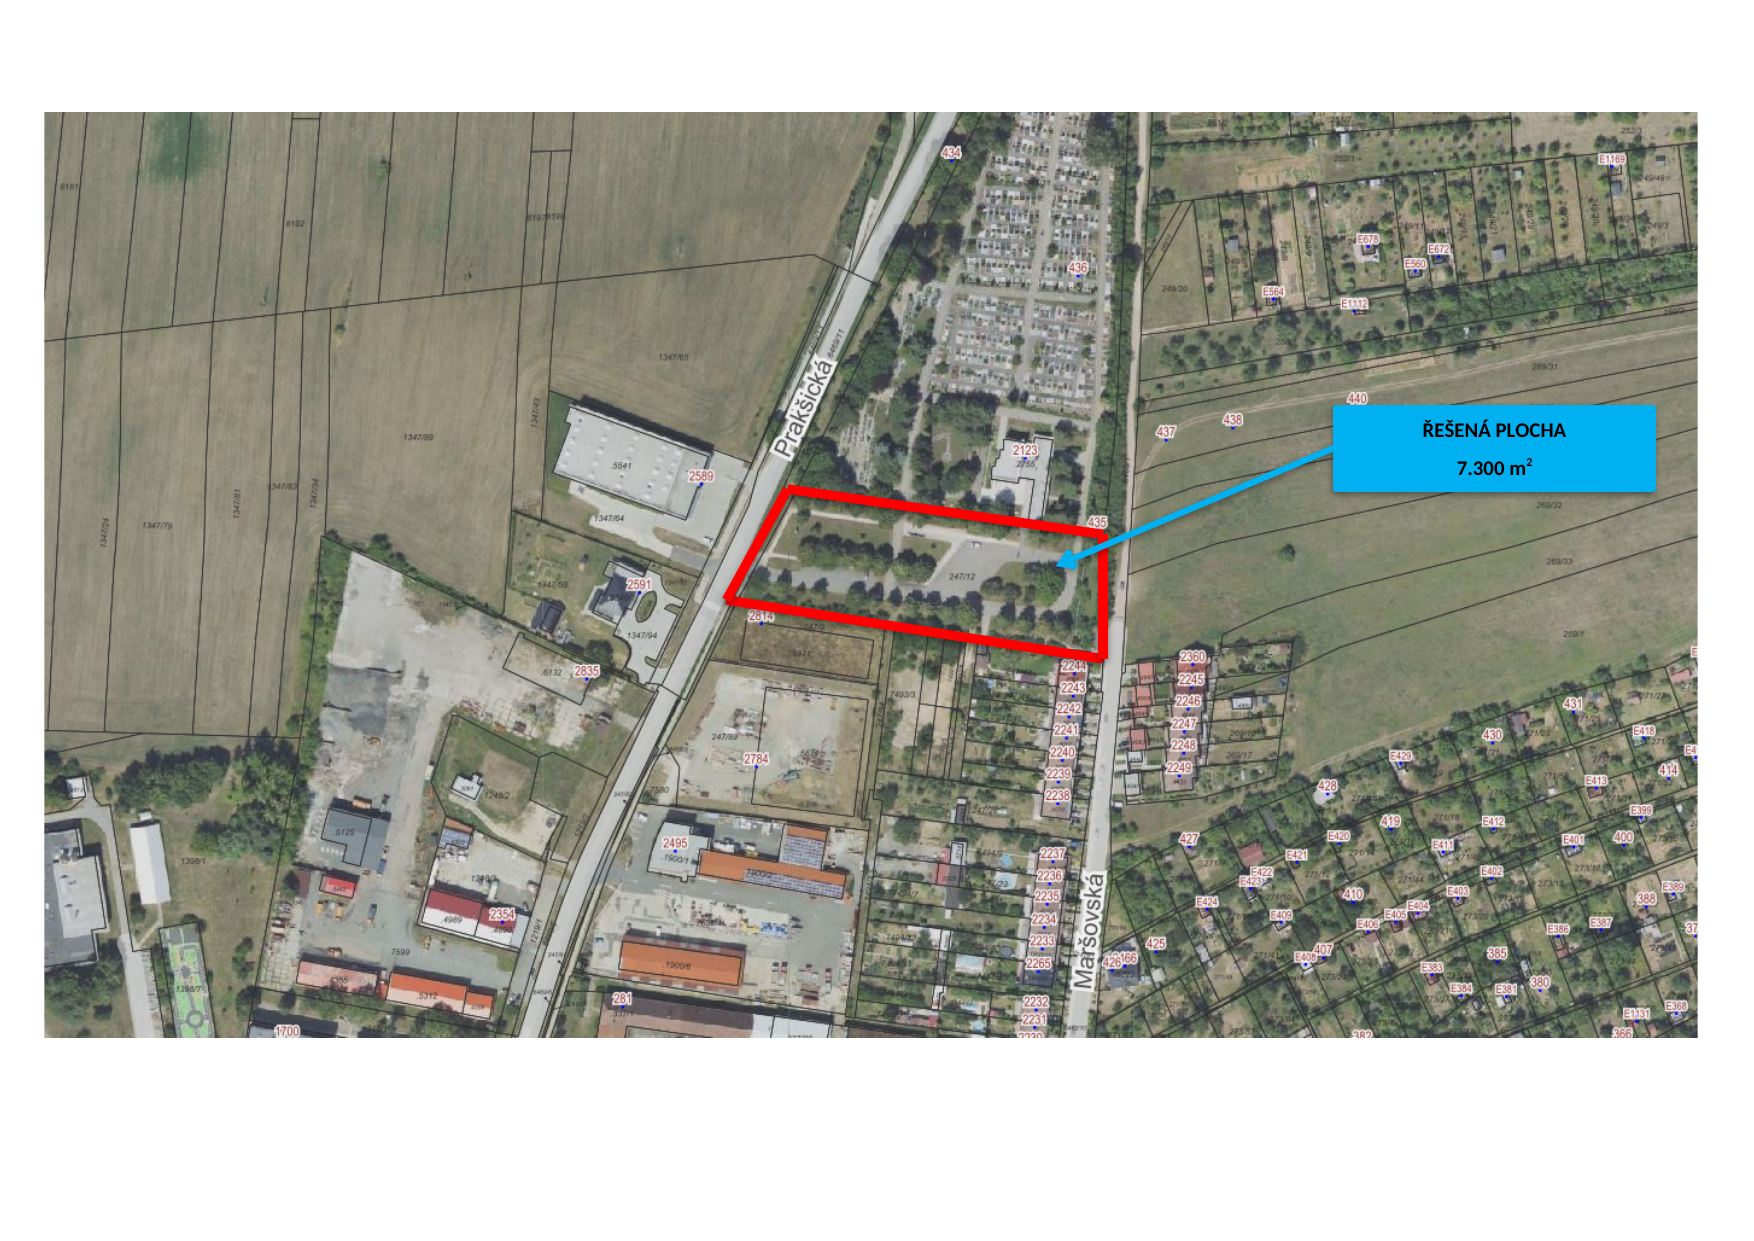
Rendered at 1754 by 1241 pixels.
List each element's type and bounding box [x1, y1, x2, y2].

picture [44, 112, 1698, 1038]
